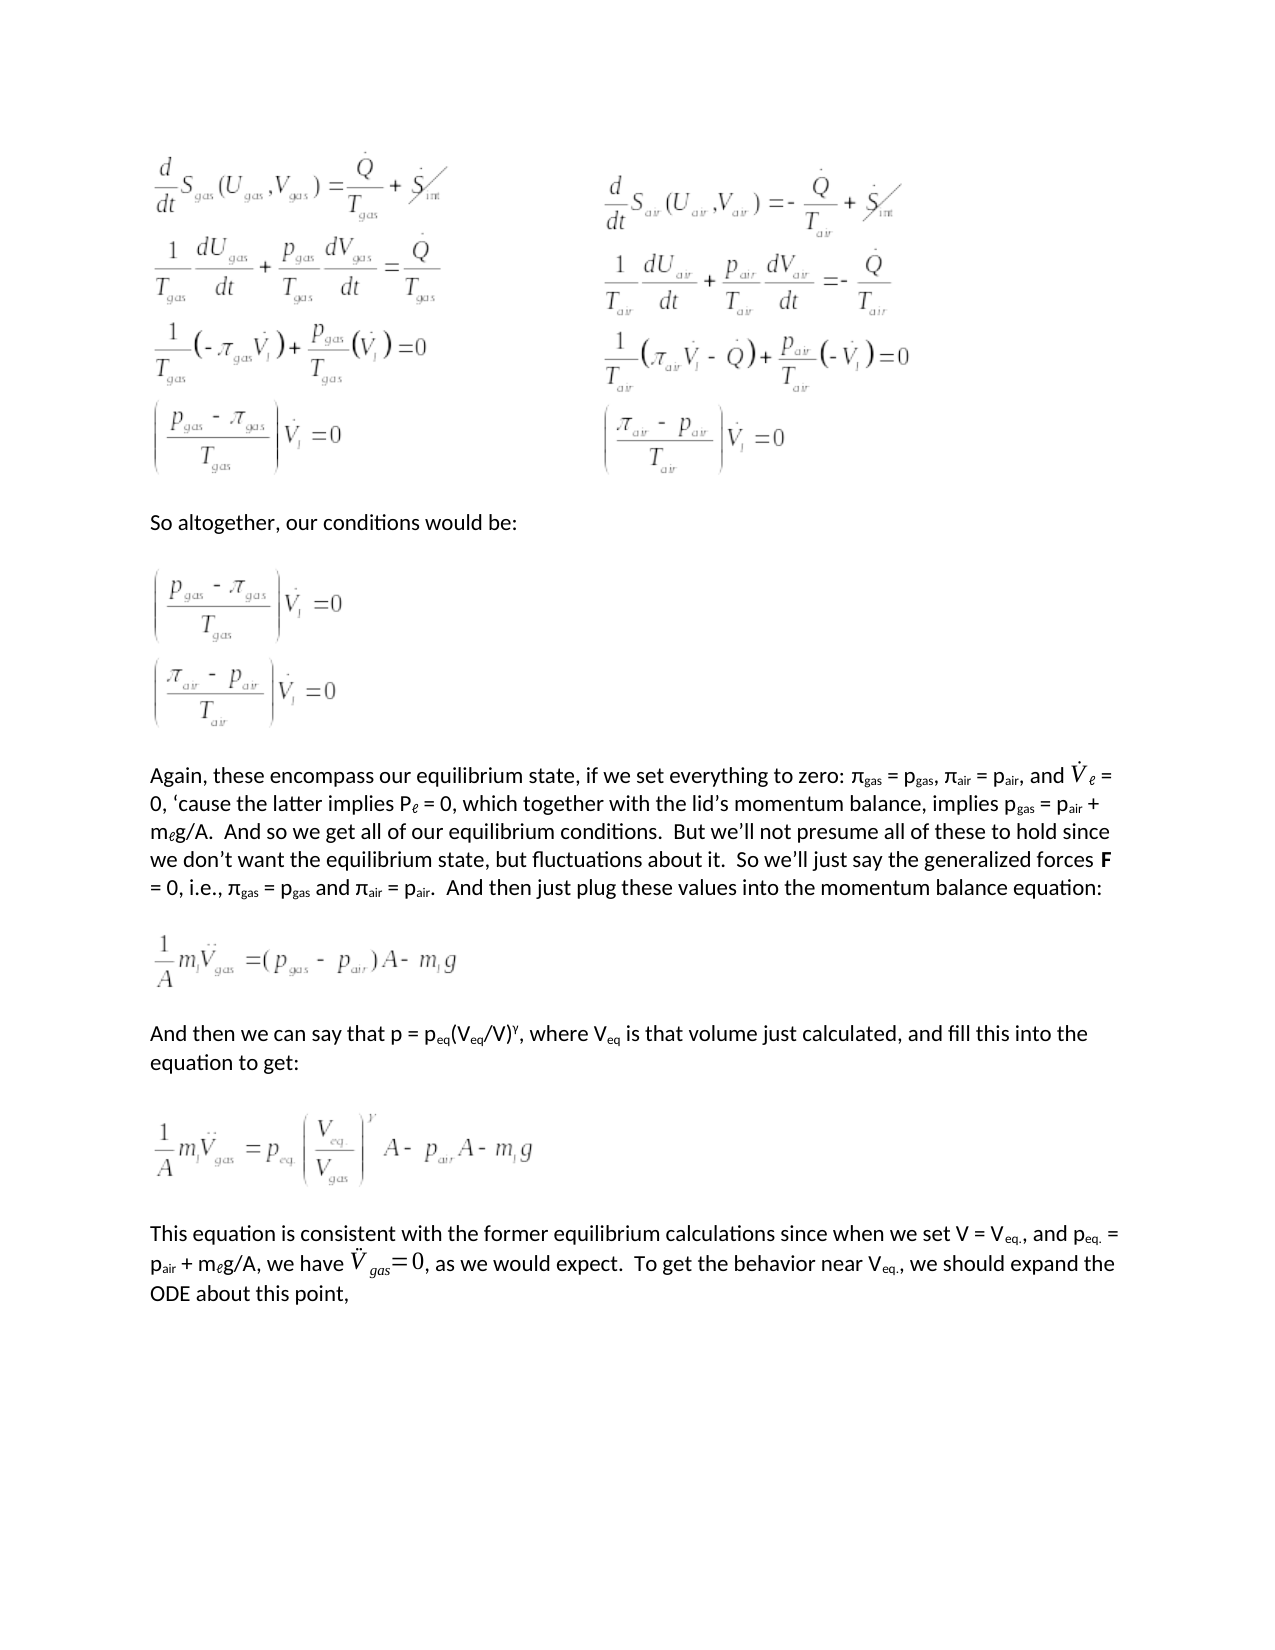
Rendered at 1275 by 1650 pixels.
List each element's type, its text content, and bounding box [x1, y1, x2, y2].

text Again, these encompass our equilibrium state, if we set everything to zero: πgas = pgas, πair = pair, and ℓ = 0, ‘cause the latter implies Pℓ = 0, which together with the lid’s momentum balance, implies pgas = pair + mℓg/A. And so we get all of our equilibrium conditions. But we’ll not presume all of these to hold since we don’t want the equilibrium state, but fluctuations about it. So we’ll just say the generalized forces F = 0, i.e., πgas = pgas and πair = pair. And then just plug these values into the momentum balance equation: [150, 761, 1125, 901]
text And then we can say that p = peq(Veq/V)γ, where Veq is that volume just calculated, and fill this into the equation to get: [150, 1019, 1125, 1076]
text This equation is consistent with the former equilibrium calculations since when we set V = Veq., and peq. = pair + mℓg/A, we have , as we would expect. To get the behavior near Veq., we should expand the ODE about this point, [150, 1219, 1125, 1307]
text So altogether, our conditions would be: [150, 508, 1125, 536]
